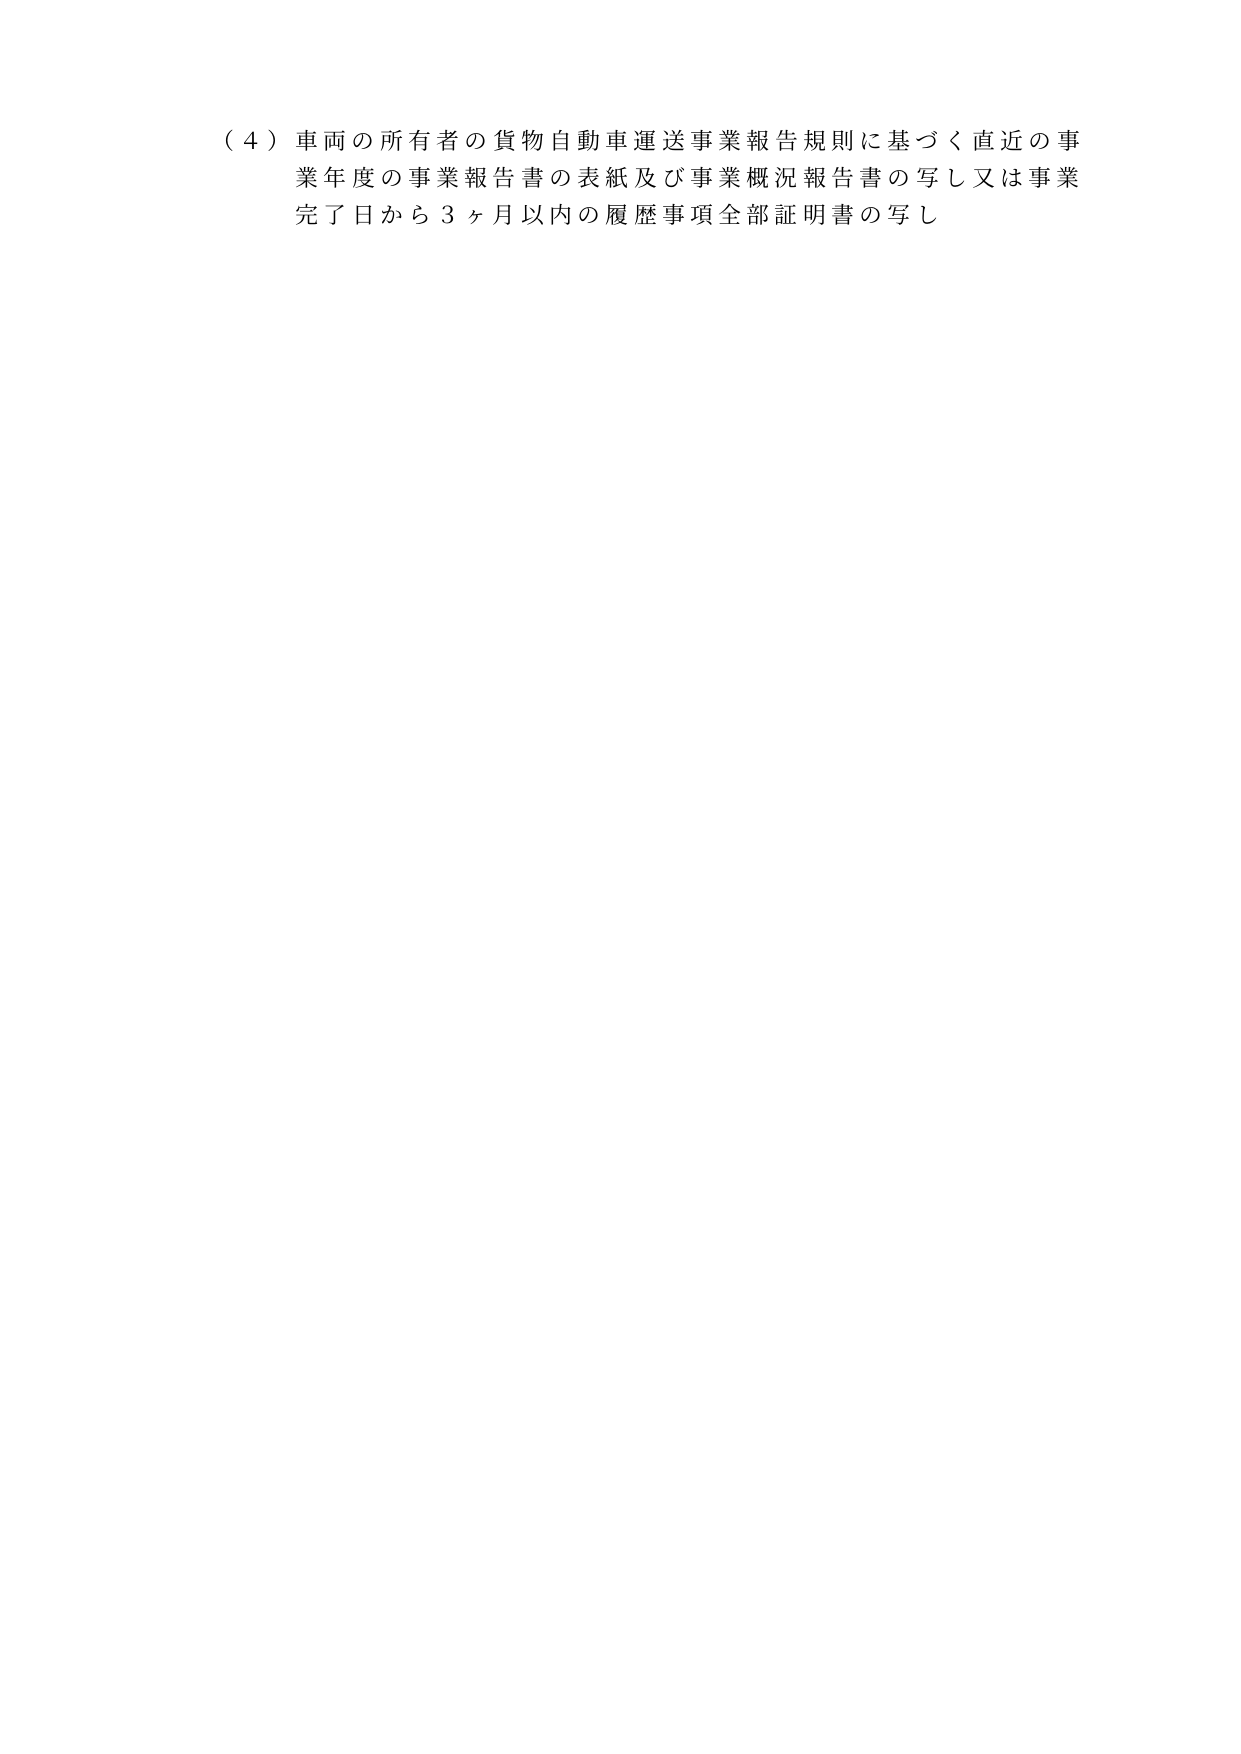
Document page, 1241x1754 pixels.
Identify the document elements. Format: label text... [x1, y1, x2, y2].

text （４）車両の所有者の貨物自動車運送事業報告規則に基づく直近の事業年度の事業報告書の表紙及び事業概況報告書の写し又は事業完了日から３ヶ月以内の履歴事項全部証明書の写し [198, 121, 1086, 232]
